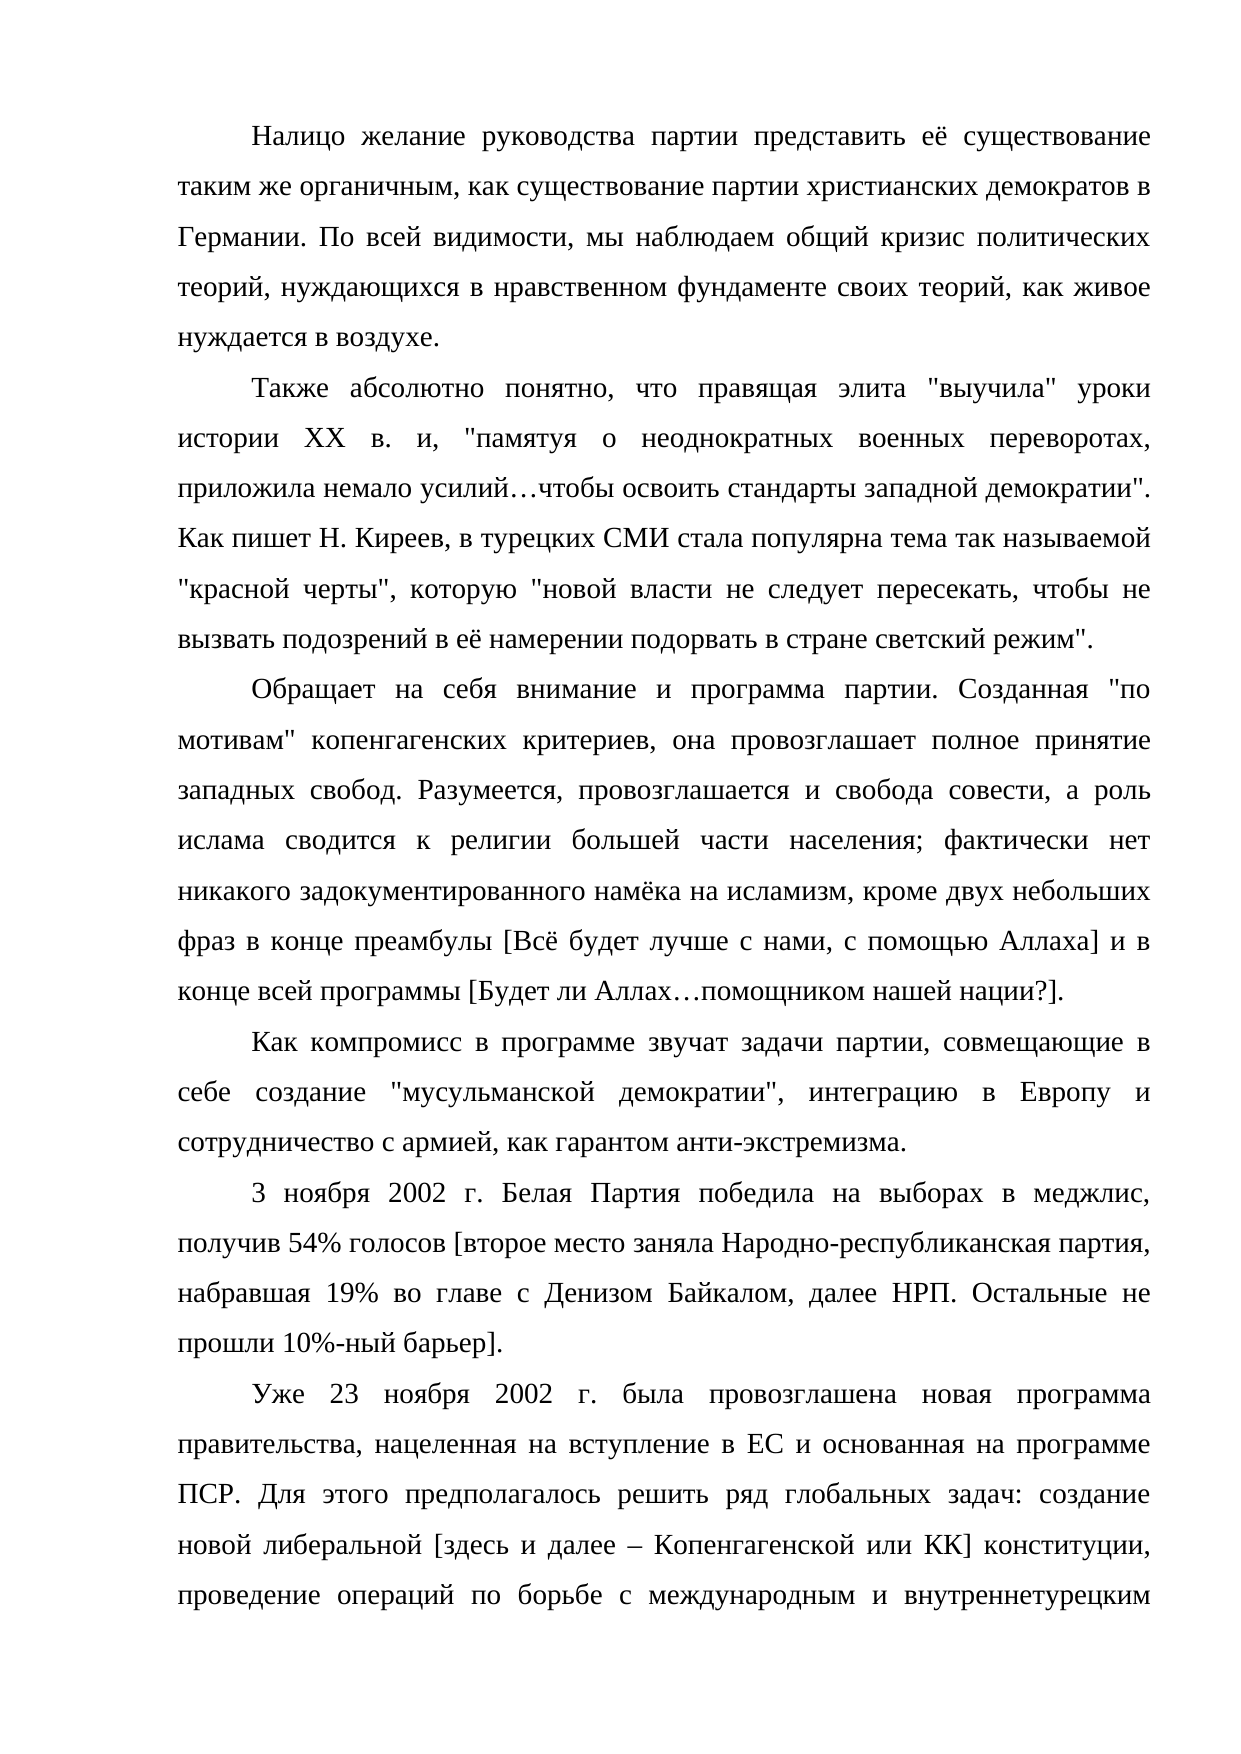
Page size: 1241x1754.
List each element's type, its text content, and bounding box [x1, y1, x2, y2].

text Также абсолютно понятно, что правящая элита "выучила" уроки истории XX в. и, "памятуя о неоднократных военных переворотах, приложила немало усилий…чтобы освоить стандарты западной демократии". Как пишет Н. Киреев, в турецких СМИ стала популярна тема так называемой "красной черты", которую "новой власти не следует пересекать, чтобы не вызвать подозрений в её намерении подорвать в стране светский режим". [177, 370, 1152, 655]
text Налицо желание руководства партии представить её существование таким же органичным, как существование партии христианских демократов в Германии. По всей видимости, мы наблюдаем общий кризис политических теорий, нуждающихся в нравственном фундаменте своих теорий, как живое нуждается в воздухе. [177, 118, 1152, 353]
text Как компромисс в программе звучат задачи партии, совмещающие в себе создание "мусульманской демократии", интеграцию в Европу и сотрудничество с армией, как гарантом анти-экстремизма. [177, 1024, 1152, 1158]
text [177, 1376, 1152, 1611]
text 3 ноября 2002 г. Белая Партия победила на выборах в меджлис, получив 54% голосов [второе место заняла Народно-республиканская партия, набравшая 19% во главе с Денизом Байкалом, далее НРП. Остальные не прошли 10%-ный барьер]. [177, 1175, 1152, 1359]
text Обращает на себя внимание и программа партии. Созданная "по мотивам" копенгагенских критериев, она провозглашает полное принятие западных свобод. Разумеется, провозглашается и свобода совести, а роль ислама сводится к религии большей части населения; фактически нет никакого задокументированного намёка на исламизм, кроме двух небольших фраз в конце преамбулы [Всё будет лучше с нами, с помощью Аллаха] и в конце всей программы [Будет ли Аллах…помощником нашей нации?]. [177, 672, 1152, 1007]
